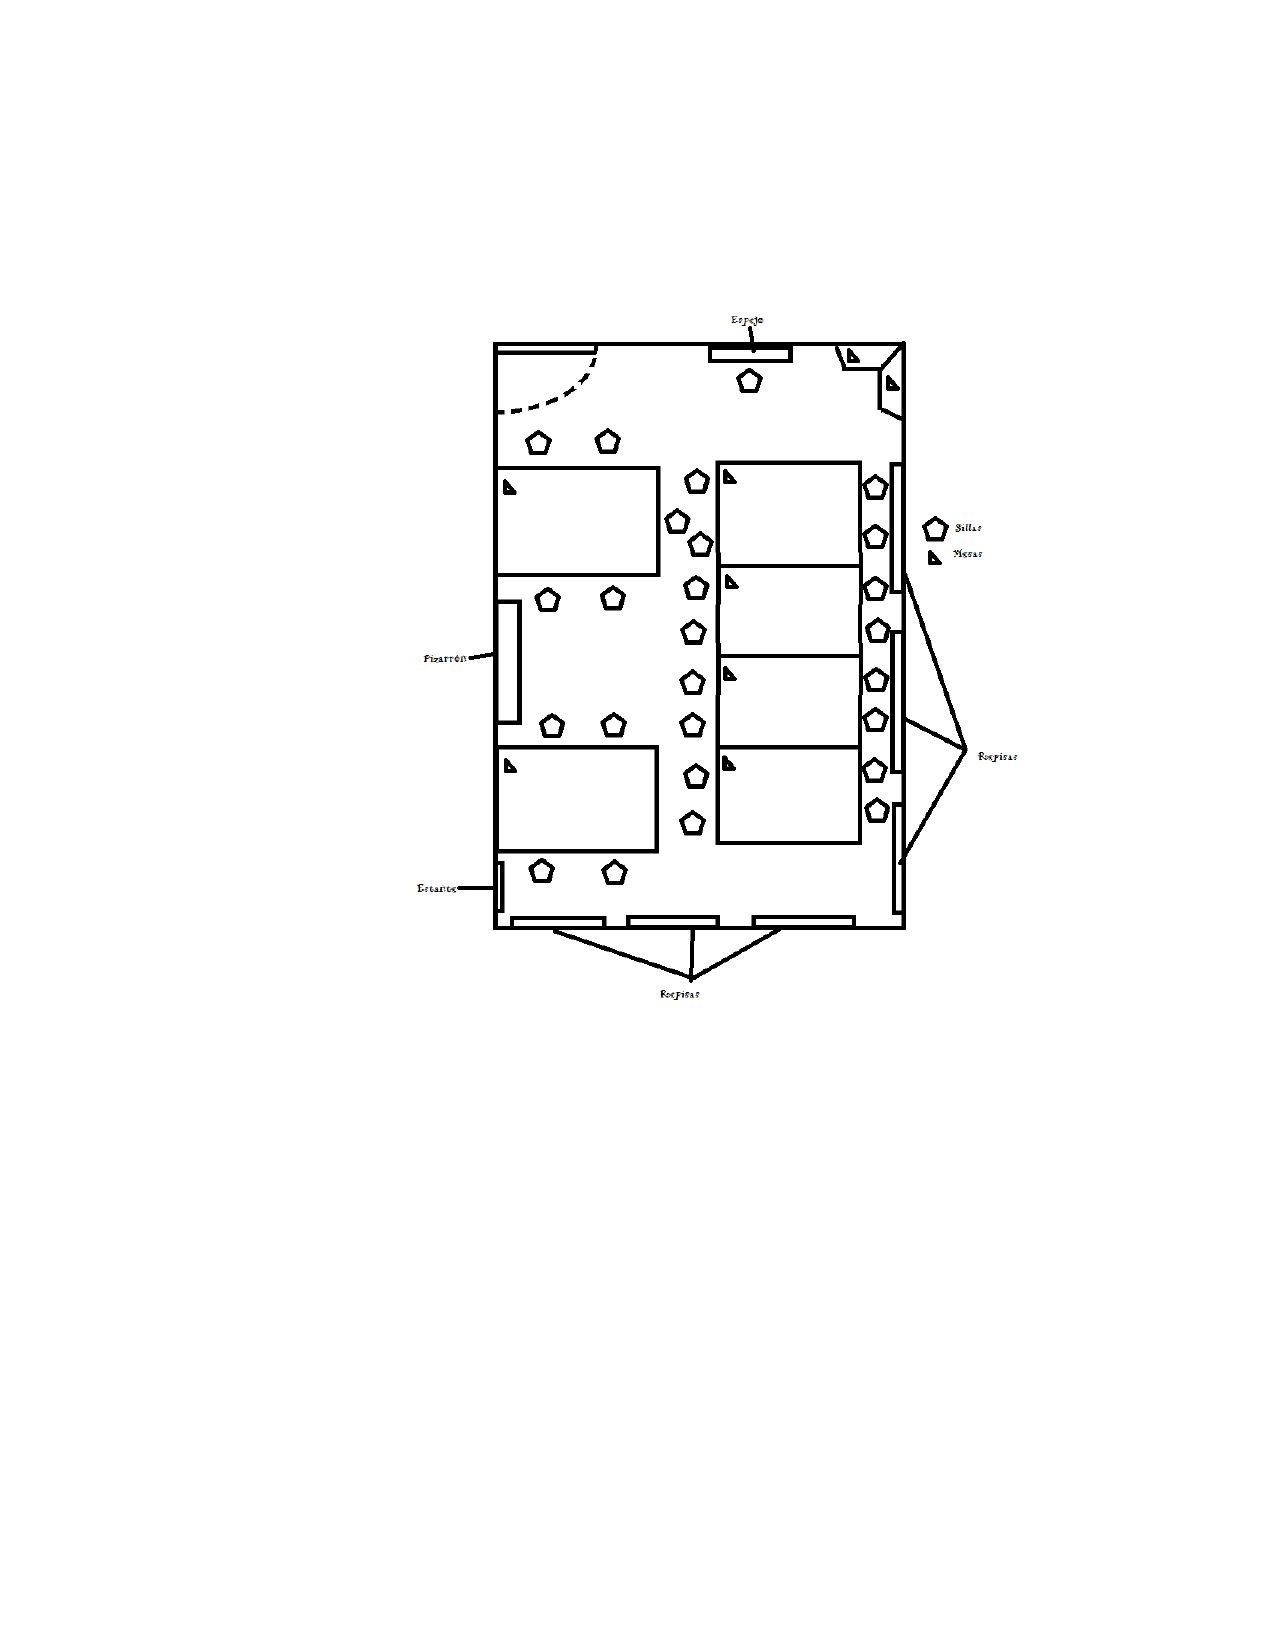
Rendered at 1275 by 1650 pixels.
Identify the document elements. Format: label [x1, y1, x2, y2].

picture [354, 270, 1058, 1038]
